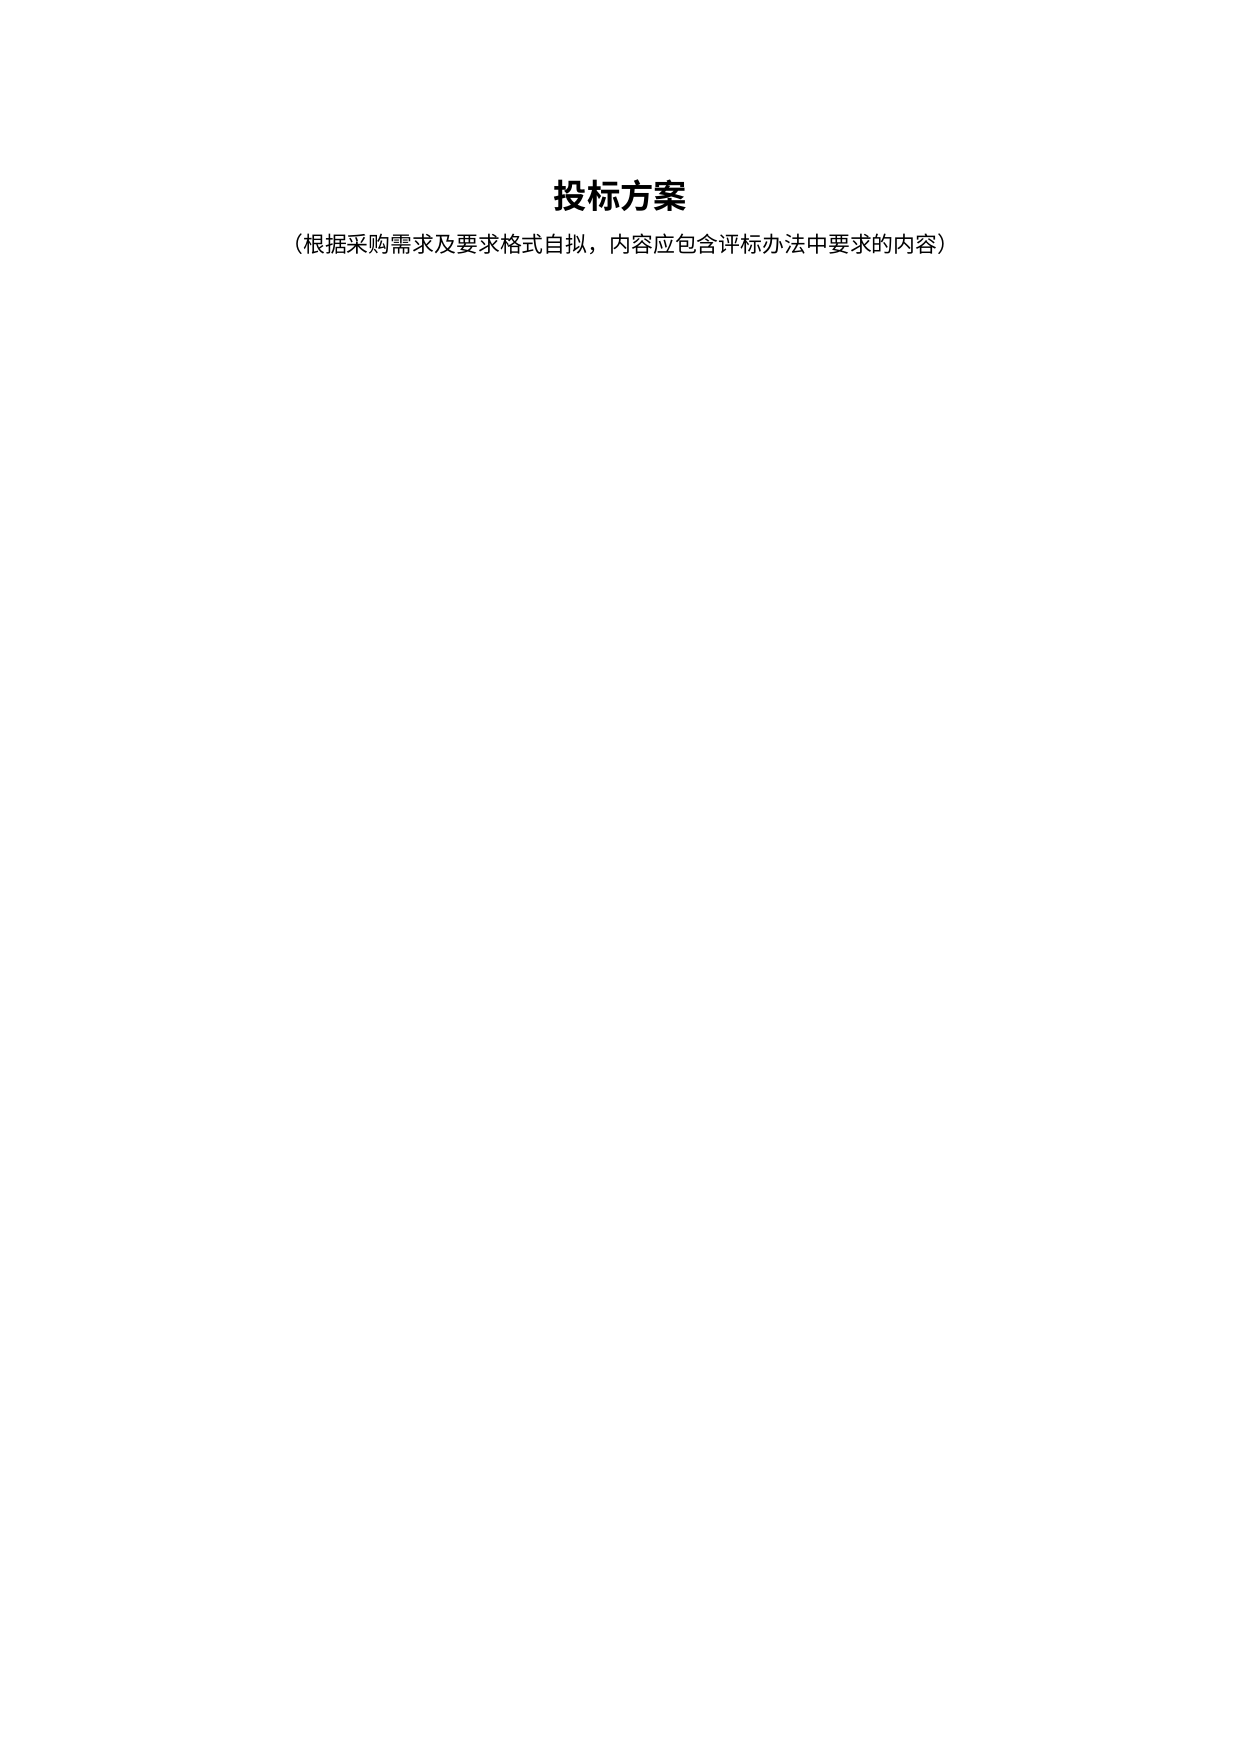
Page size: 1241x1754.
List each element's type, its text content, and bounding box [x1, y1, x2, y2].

text 投标方案 [187, 162, 1053, 227]
text （根据采购需求及要求格式自拟，内容应包含评标办法中要求的内容） [187, 227, 1053, 259]
